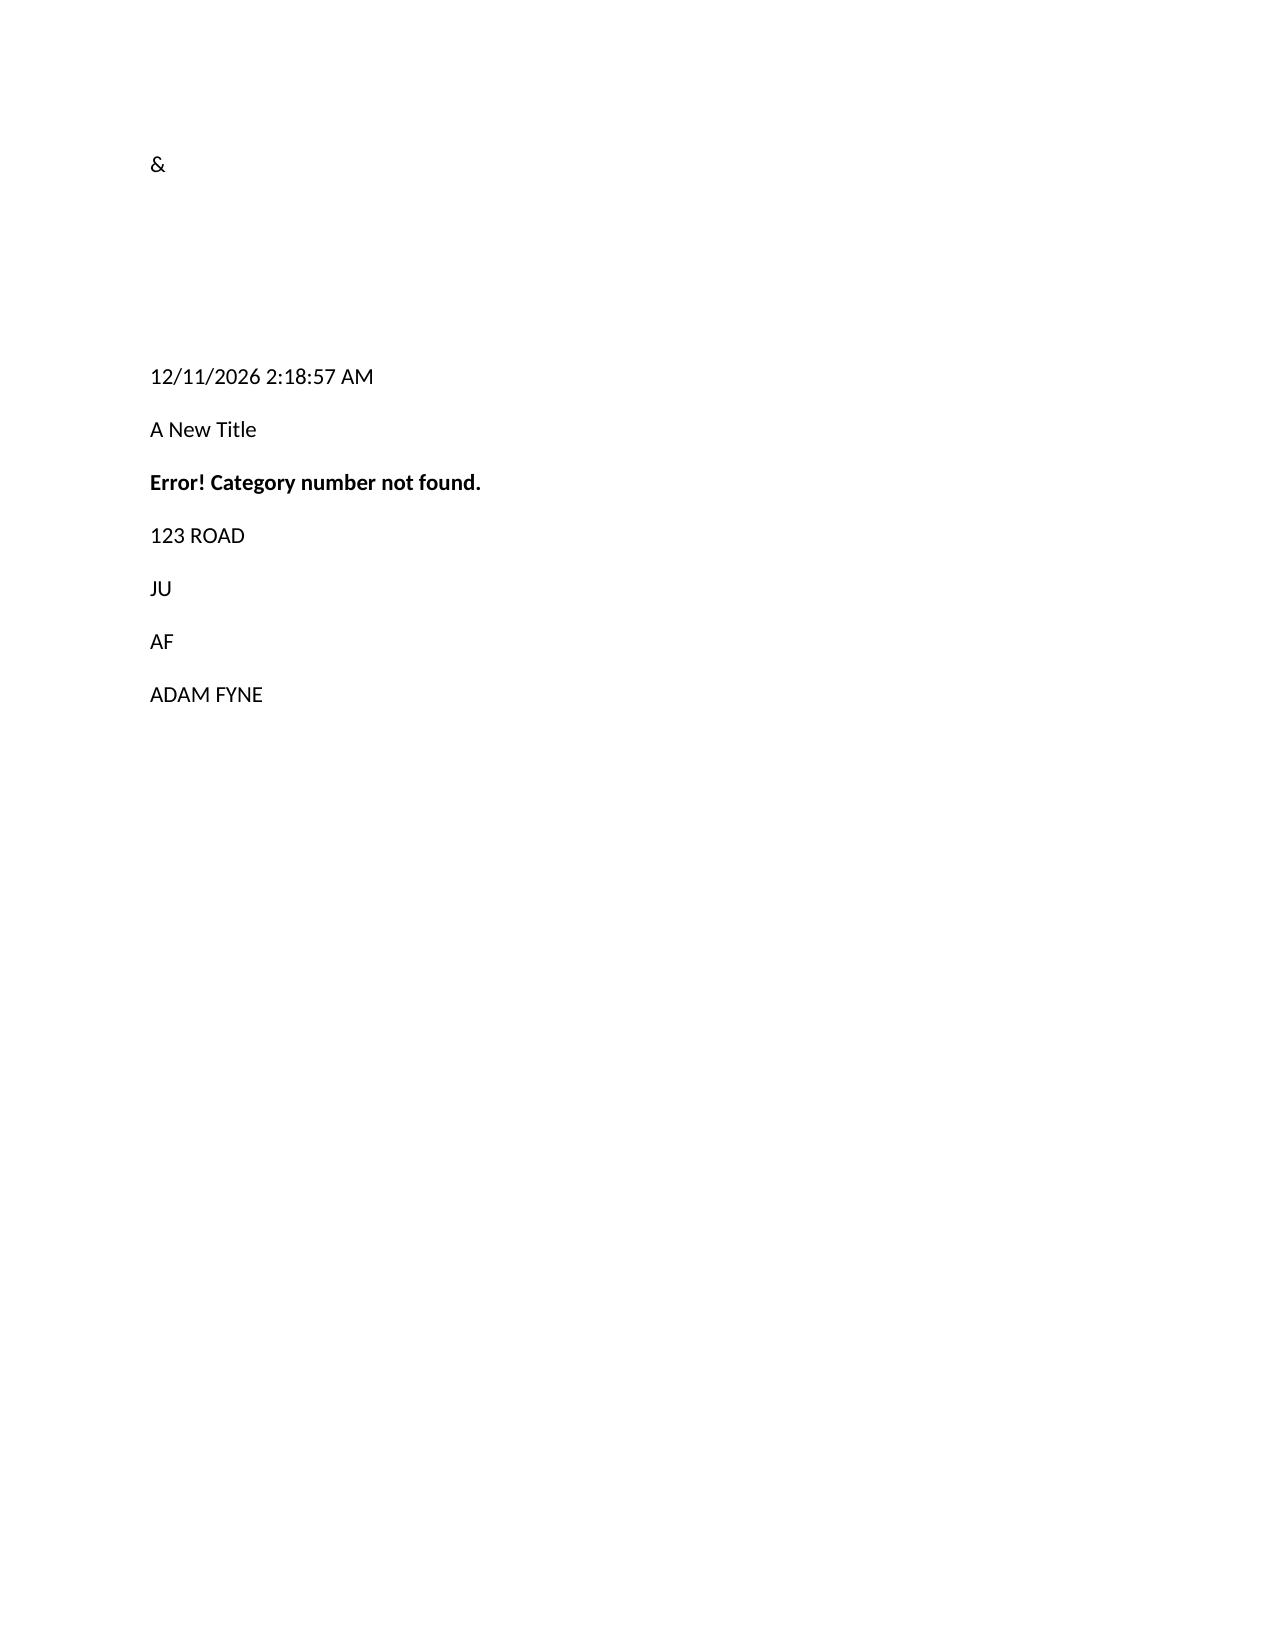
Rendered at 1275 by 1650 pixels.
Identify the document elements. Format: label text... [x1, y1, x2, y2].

text A New Title [150, 415, 1125, 443]
text 13/01/2025 10:05:07 AM [150, 362, 1125, 390]
text JU [150, 574, 1125, 602]
text 123 ROAD [150, 521, 1125, 549]
text Error! Category number not found. [150, 468, 1125, 496]
text ADAM FYNE [150, 680, 1125, 708]
text AF [150, 627, 1125, 655]
